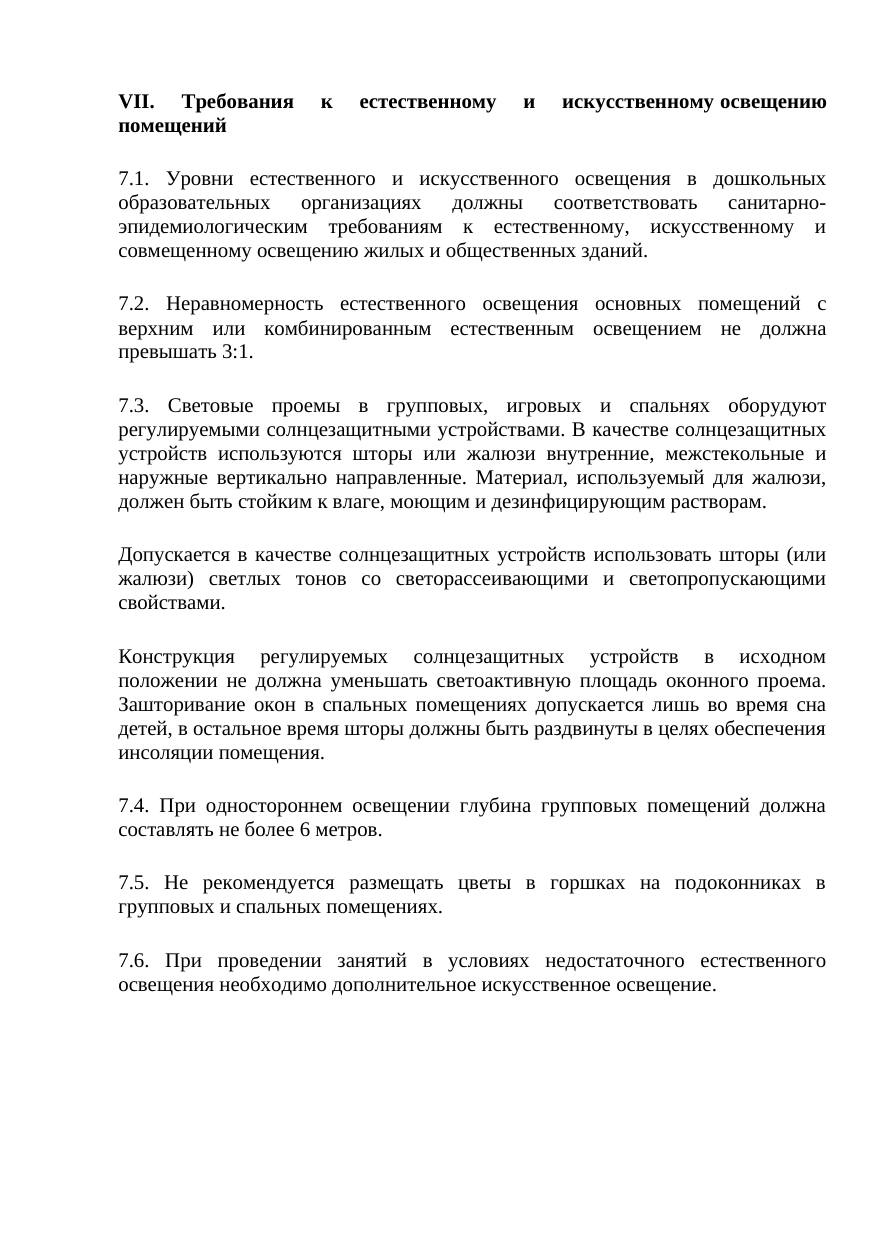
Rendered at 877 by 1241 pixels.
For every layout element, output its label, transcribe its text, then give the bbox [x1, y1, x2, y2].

text 7.6. При проведении занятий в условиях недостаточного естественного освещения необходимо дополнительное искусственное освещение. [118, 948, 827, 996]
text 7.1. Уровни естественного и искусственного освещения в дошкольных образовательных организациях должны соответствовать санитарно-эпидемиологическим требованиям к естественному, искусственному и совмещенному освещению жилых и общественных зданий. [118, 166, 827, 262]
text Допускается в качестве солнцезащитных устройств использовать шторы (или жалюзи) светлых тонов со светорассеивающими и светопропускающими свойствами. [118, 542, 827, 614]
text 7.5. Не рекомендуется размещать цветы в горшках на подоконниках в групповых и спальных помещениях. [118, 870, 827, 918]
text Конструкция регулируемых солнцезащитных устройств в исходном положении не должна уменьшать светоактивную площадь оконного проема. Зашторивание окон в спальных помещениях допускается лишь во время сна детей, в остальное время шторы должны быть раздвинуты в целях обеспечения инсоляции помещения. [118, 643, 827, 764]
text 7.2. Неравномерность естественного освещения основных помещений с верхним или комбинированным естественным освещением не должна превышать 3:1. [118, 291, 827, 363]
text VII. Требования к естественному и искусственному освещению помещений [118, 89, 827, 137]
text 7.3. Световые проемы в групповых, игровых и спальнях оборудуют регулируемыми солнцезащитными устройствами. В качестве солнцезащитных устройств используются шторы или жалюзи внутренние, межстекольные и наружные вертикально направленные. Материал, используемый для жалюзи, должен быть стойким к влаге, моющим и дезинфицирующим растворам. [118, 393, 827, 513]
text 7.4. При одностороннем освещении глубина групповых помещений должна составлять не более 6 метров. [118, 793, 827, 841]
